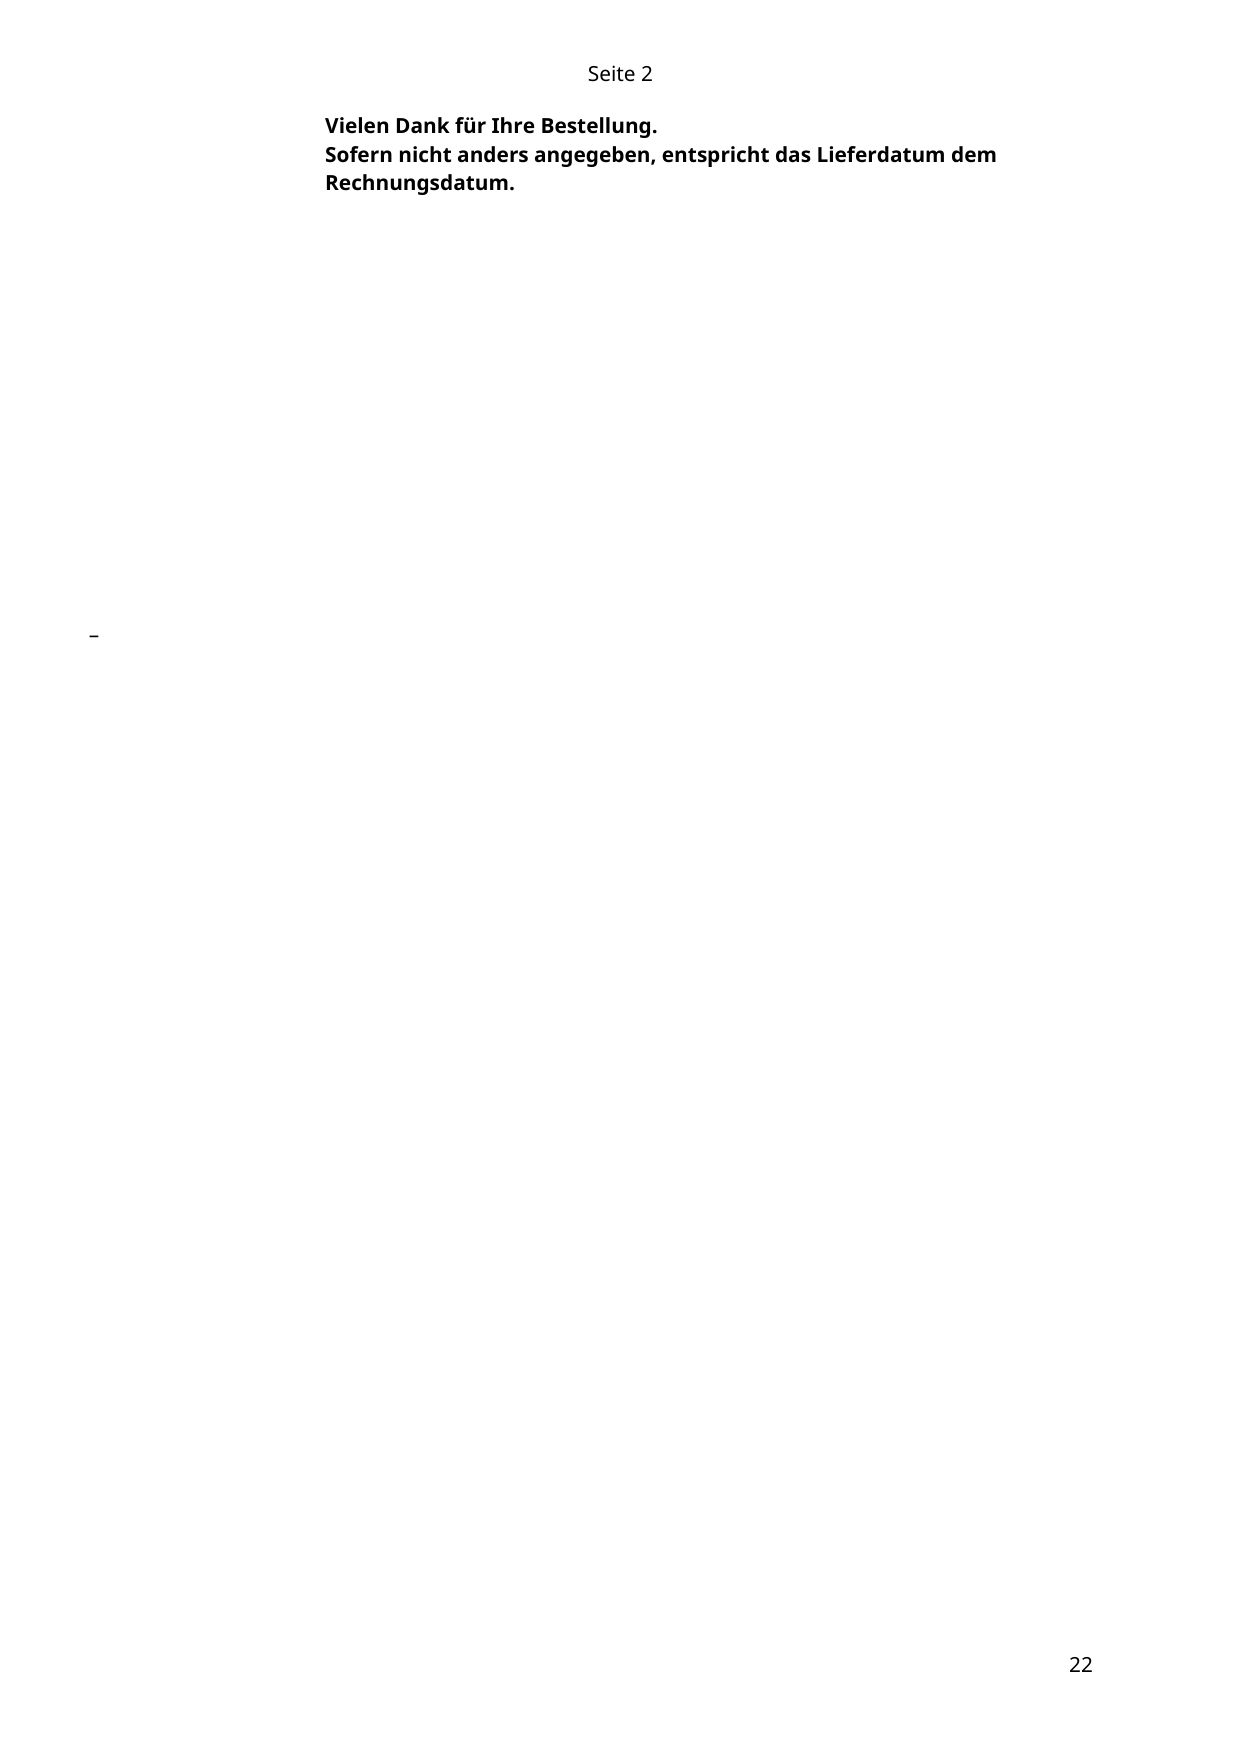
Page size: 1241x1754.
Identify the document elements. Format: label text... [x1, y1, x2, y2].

text Vielen Dank für Ihre Bestellung. Sofern nicht anders angegeben, entspricht das Lieferdatum dem Rechnungsdatum. [325, 112, 1092, 197]
